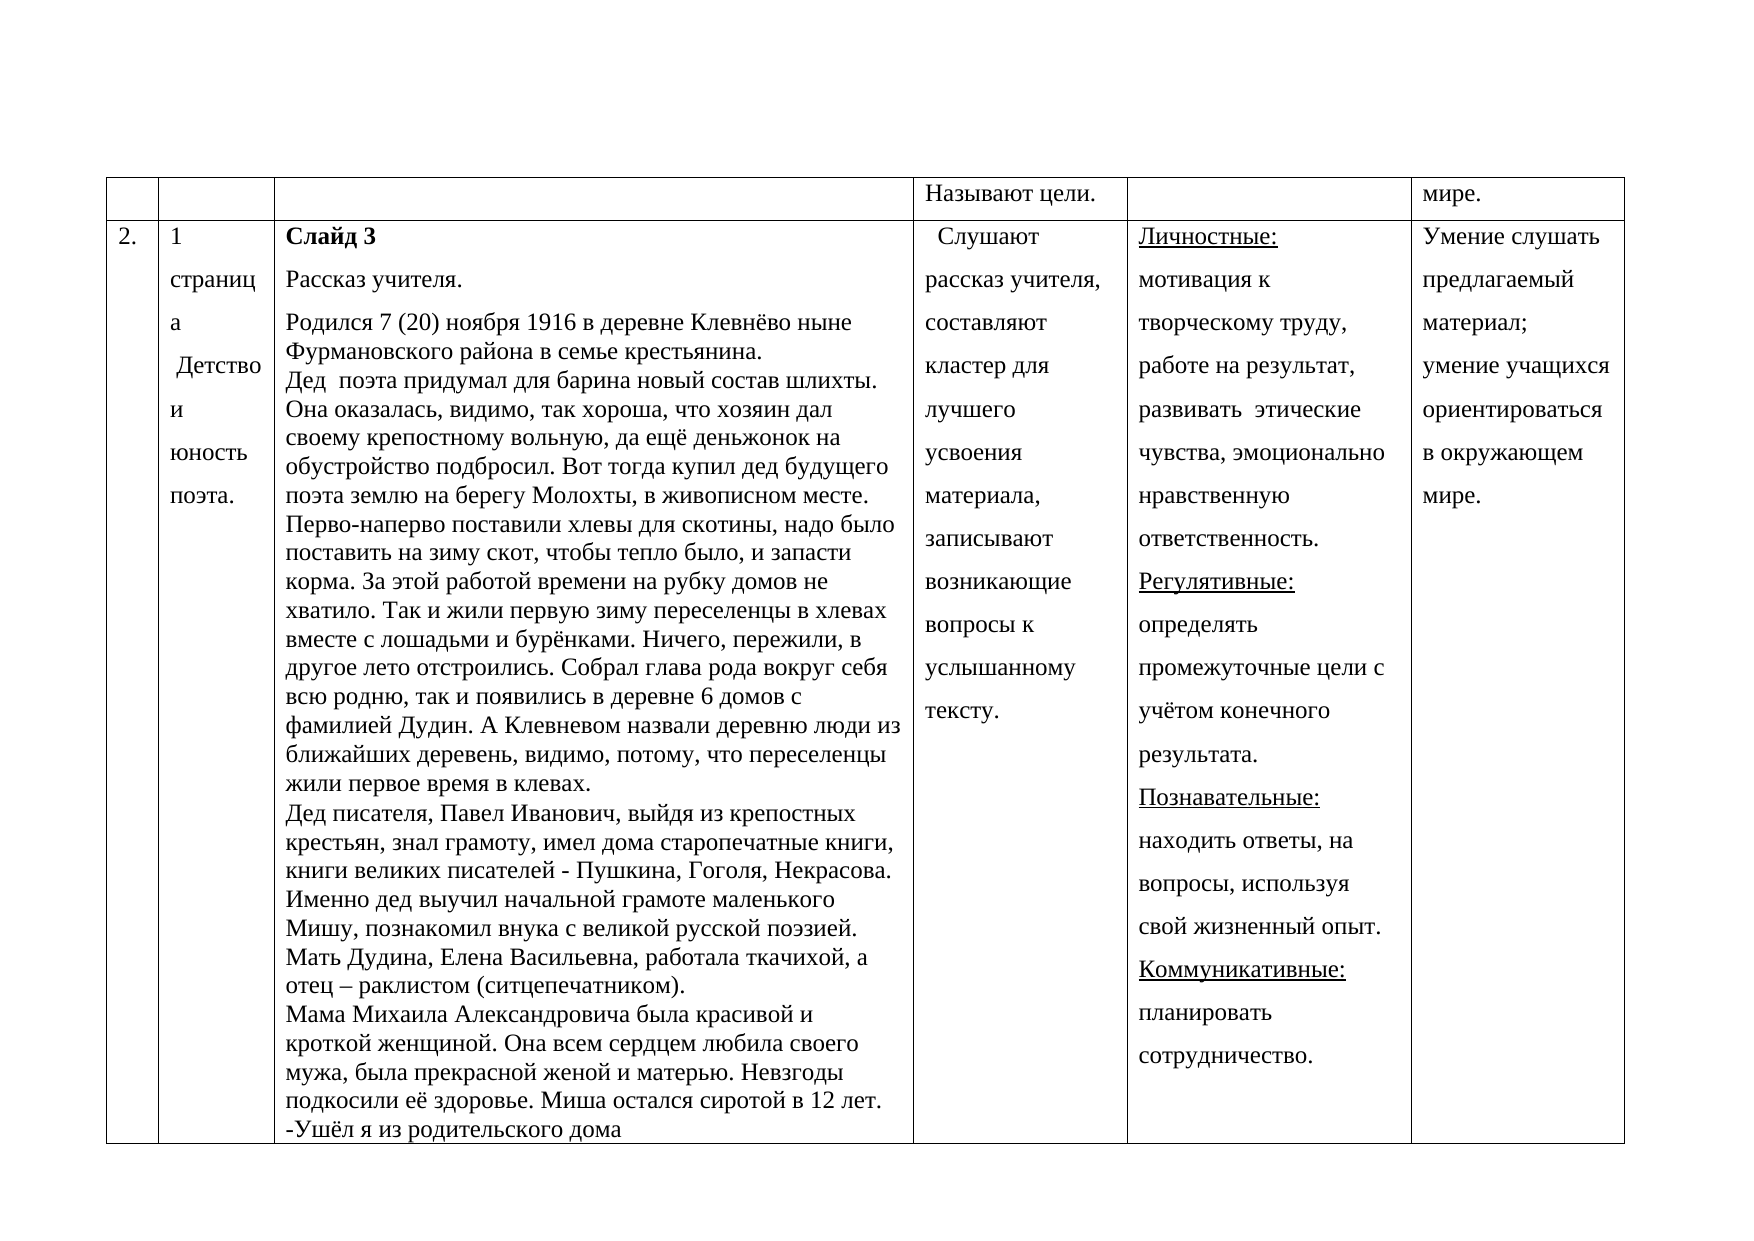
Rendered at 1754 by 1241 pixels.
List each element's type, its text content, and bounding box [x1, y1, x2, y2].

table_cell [1128, 178, 1411, 220]
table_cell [1412, 178, 1624, 220]
table_cell 2. [107, 221, 158, 1143]
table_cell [275, 178, 913, 220]
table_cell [159, 178, 274, 220]
table_cell 1. [107, 178, 158, 220]
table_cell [914, 178, 1127, 220]
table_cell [159, 221, 274, 1143]
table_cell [1128, 221, 1411, 1143]
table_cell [1412, 221, 1624, 1143]
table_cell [914, 221, 1127, 1143]
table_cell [275, 221, 913, 1143]
